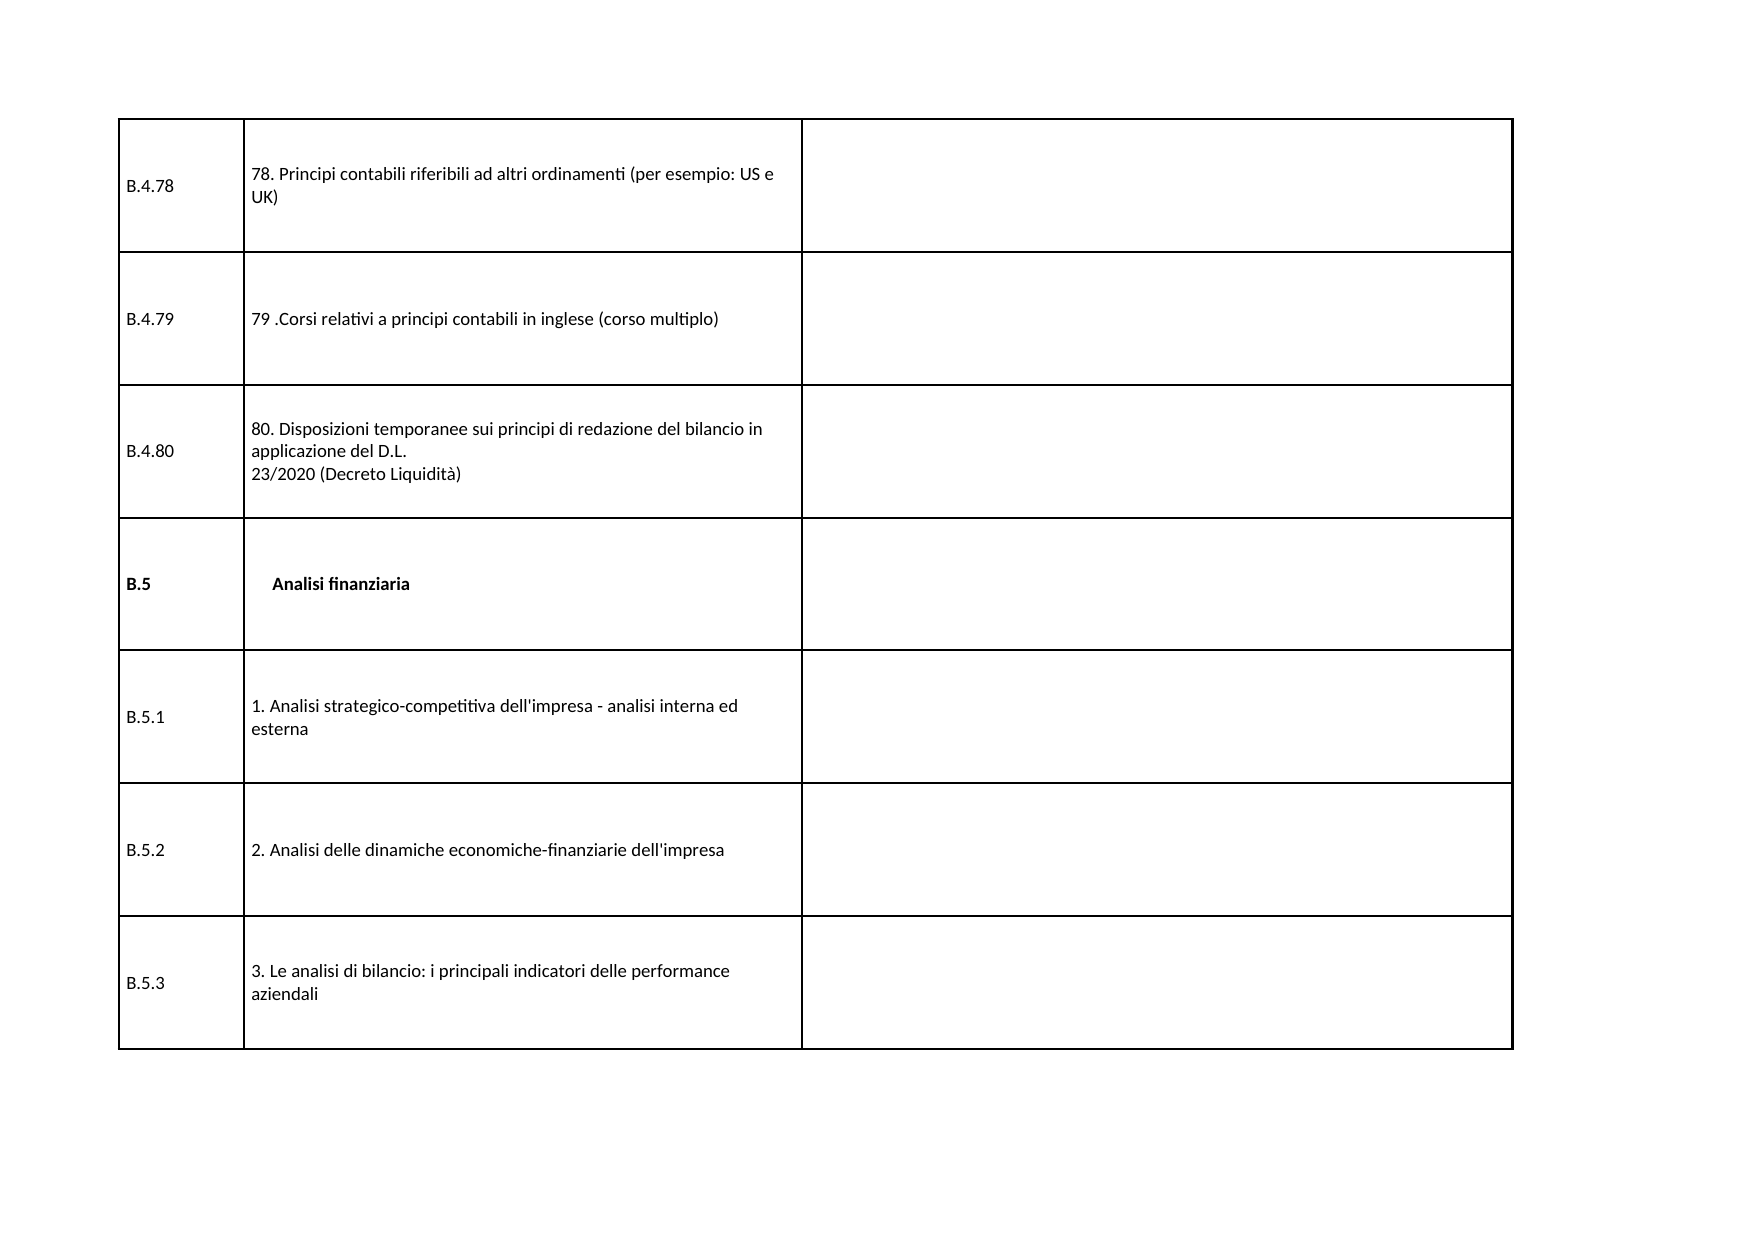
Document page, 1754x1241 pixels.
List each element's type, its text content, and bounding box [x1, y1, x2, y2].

table_cell [803, 784, 1511, 915]
table_cell B.4.79 [120, 253, 243, 384]
table_cell B.5 [120, 519, 243, 649]
table_cell [803, 651, 1511, 782]
table_cell [803, 917, 1511, 1048]
table_cell [803, 386, 1511, 517]
table_cell B.4.80 [120, 386, 243, 517]
table_cell 78. Principi contabili riferibili ad altri ordinamenti (per esempio: US e UK) [245, 120, 801, 251]
table_cell B.5.3 [120, 917, 243, 1048]
table_cell B.5.1 [120, 651, 243, 782]
table_cell B.5.2 [120, 784, 243, 915]
table_cell 79 .Corsi relativi a principi contabili in inglese (corso multiplo) [245, 253, 801, 384]
table_cell B.4.78 [120, 120, 243, 251]
table_cell [803, 519, 1511, 649]
table_cell [803, 120, 1511, 251]
table_cell [803, 253, 1511, 384]
table_cell 2. Analisi delle dinamiche economiche-finanziarie dell'impresa [245, 784, 801, 915]
table_cell Analisi finanziaria [245, 519, 801, 649]
table_cell 80. Disposizioni temporanee sui principi di redazione del bilancio in applicazione del D.L. 23/2020 (Decreto Liquidità) [245, 386, 801, 517]
table_cell 3. Le analisi di bilancio: i principali indicatori delle performance aziendali [245, 917, 801, 1048]
table_cell 1. Analisi strategico-competitiva dell'impresa - analisi interna ed esterna [245, 651, 801, 782]
